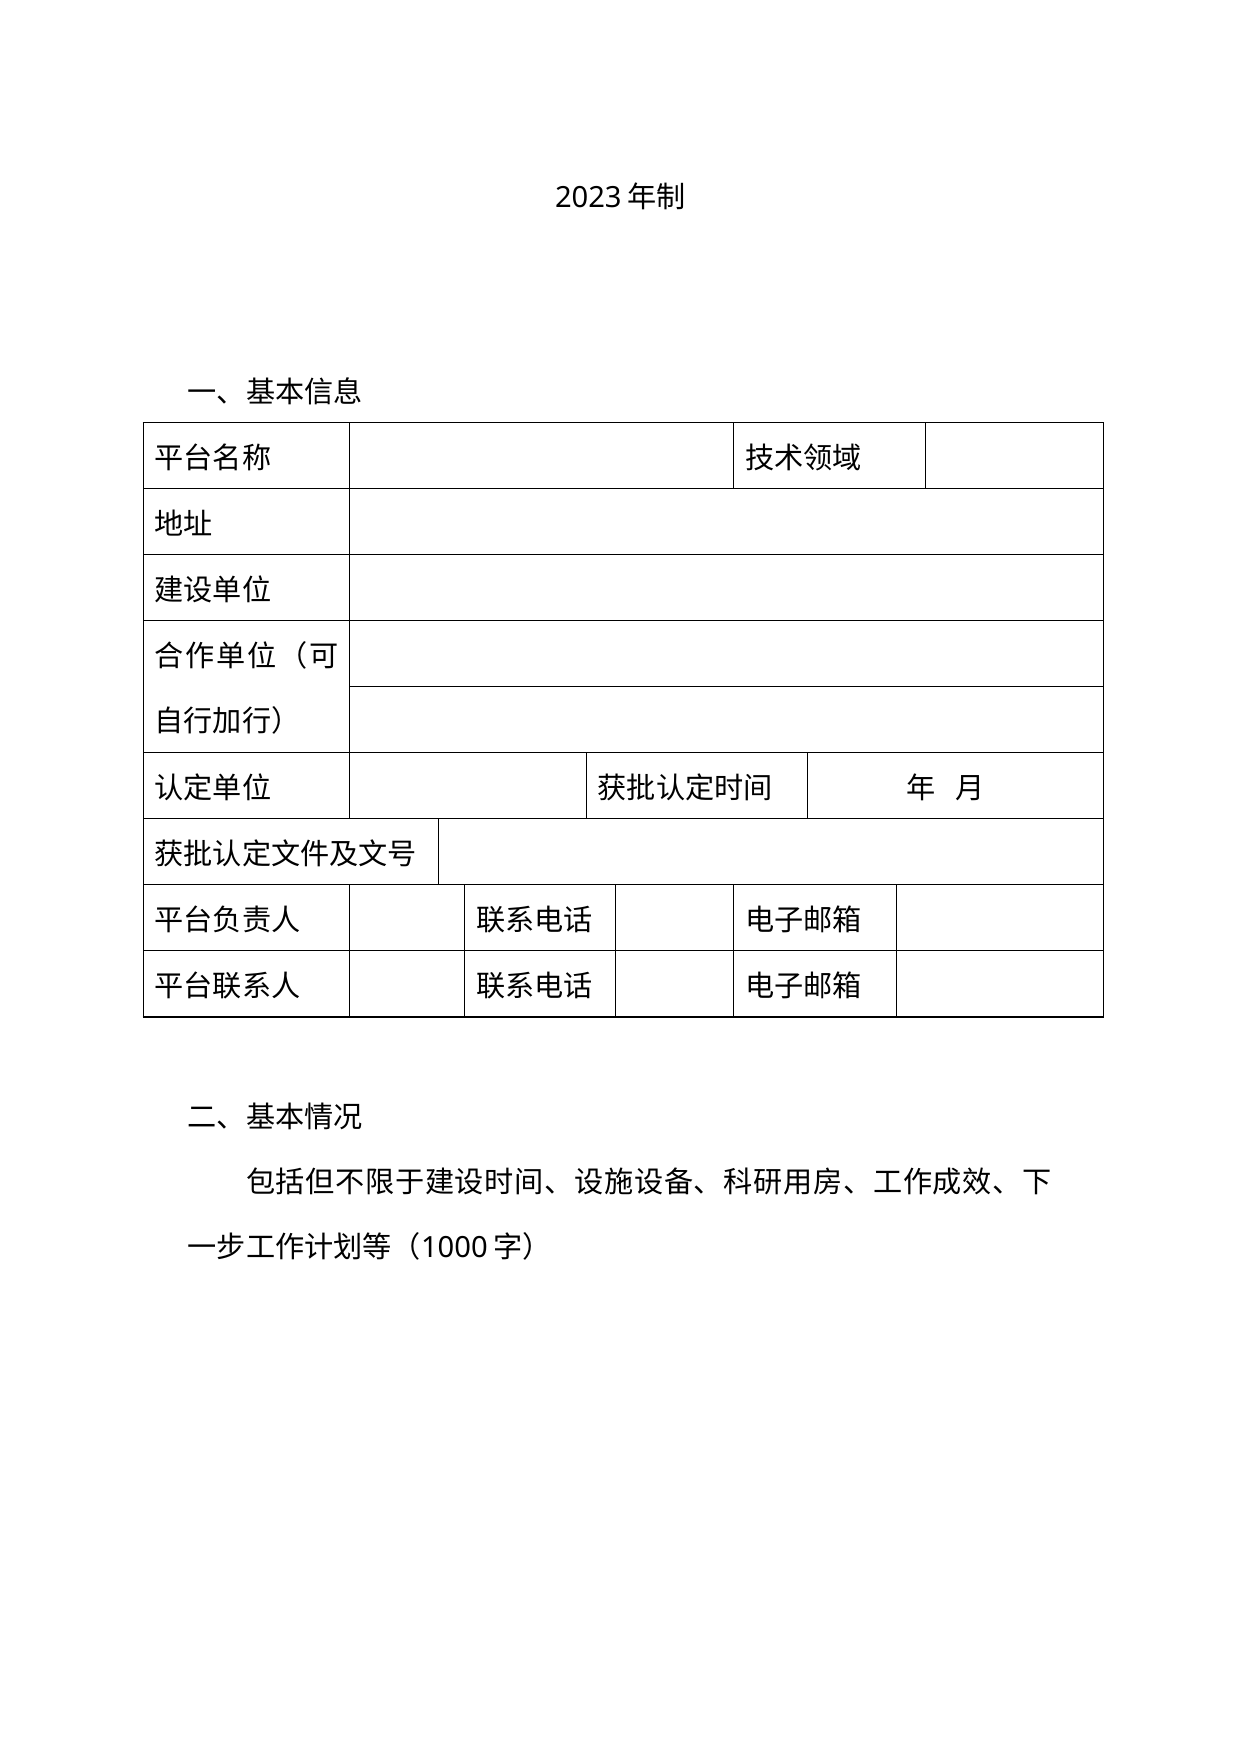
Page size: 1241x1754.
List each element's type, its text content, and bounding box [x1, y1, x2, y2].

table_cell 联系电话 [465, 885, 615, 950]
table_cell [897, 885, 1103, 950]
table_header 技术领域 [734, 423, 925, 488]
text 一、基本信息 [187, 357, 1053, 422]
table_cell [616, 885, 733, 950]
table_cell [350, 489, 1103, 554]
table_cell [350, 951, 464, 1016]
table_cell 平台联系人 [144, 951, 349, 1016]
table_cell 获批认定文件及文号 [144, 819, 438, 884]
table_cell 联系电话 [465, 951, 615, 1016]
text 包括但不限于建设时间、设施设备、科研用房、工作成效、下一步工作计划等（1000字） [187, 1147, 1053, 1277]
table_cell 合作单位（可自行加行） [144, 621, 349, 752]
table_cell [350, 753, 586, 818]
table_cell 获批认定时间 [587, 753, 807, 818]
table_cell 电子邮箱 [734, 885, 896, 950]
table_header [926, 423, 1103, 488]
table_cell 地址 [144, 489, 349, 554]
table_header [350, 423, 733, 488]
table_cell [616, 951, 733, 1016]
table_cell [897, 951, 1103, 1016]
table_cell 认定单位 [144, 753, 349, 818]
table_cell 建设单位 [144, 555, 349, 620]
table_cell 年 月 [808, 753, 1103, 818]
table_cell [350, 687, 1103, 752]
table_cell [350, 885, 464, 950]
text 二、基本情况 [187, 1082, 1053, 1147]
table_cell [350, 621, 1103, 686]
table_cell 平台负责人 [144, 885, 349, 950]
table_cell [350, 555, 1103, 620]
text 2023年制 [187, 162, 1053, 227]
table_cell [439, 819, 1103, 884]
table_header 平台名称 [144, 423, 349, 488]
table_cell 电子邮箱 [734, 951, 896, 1016]
